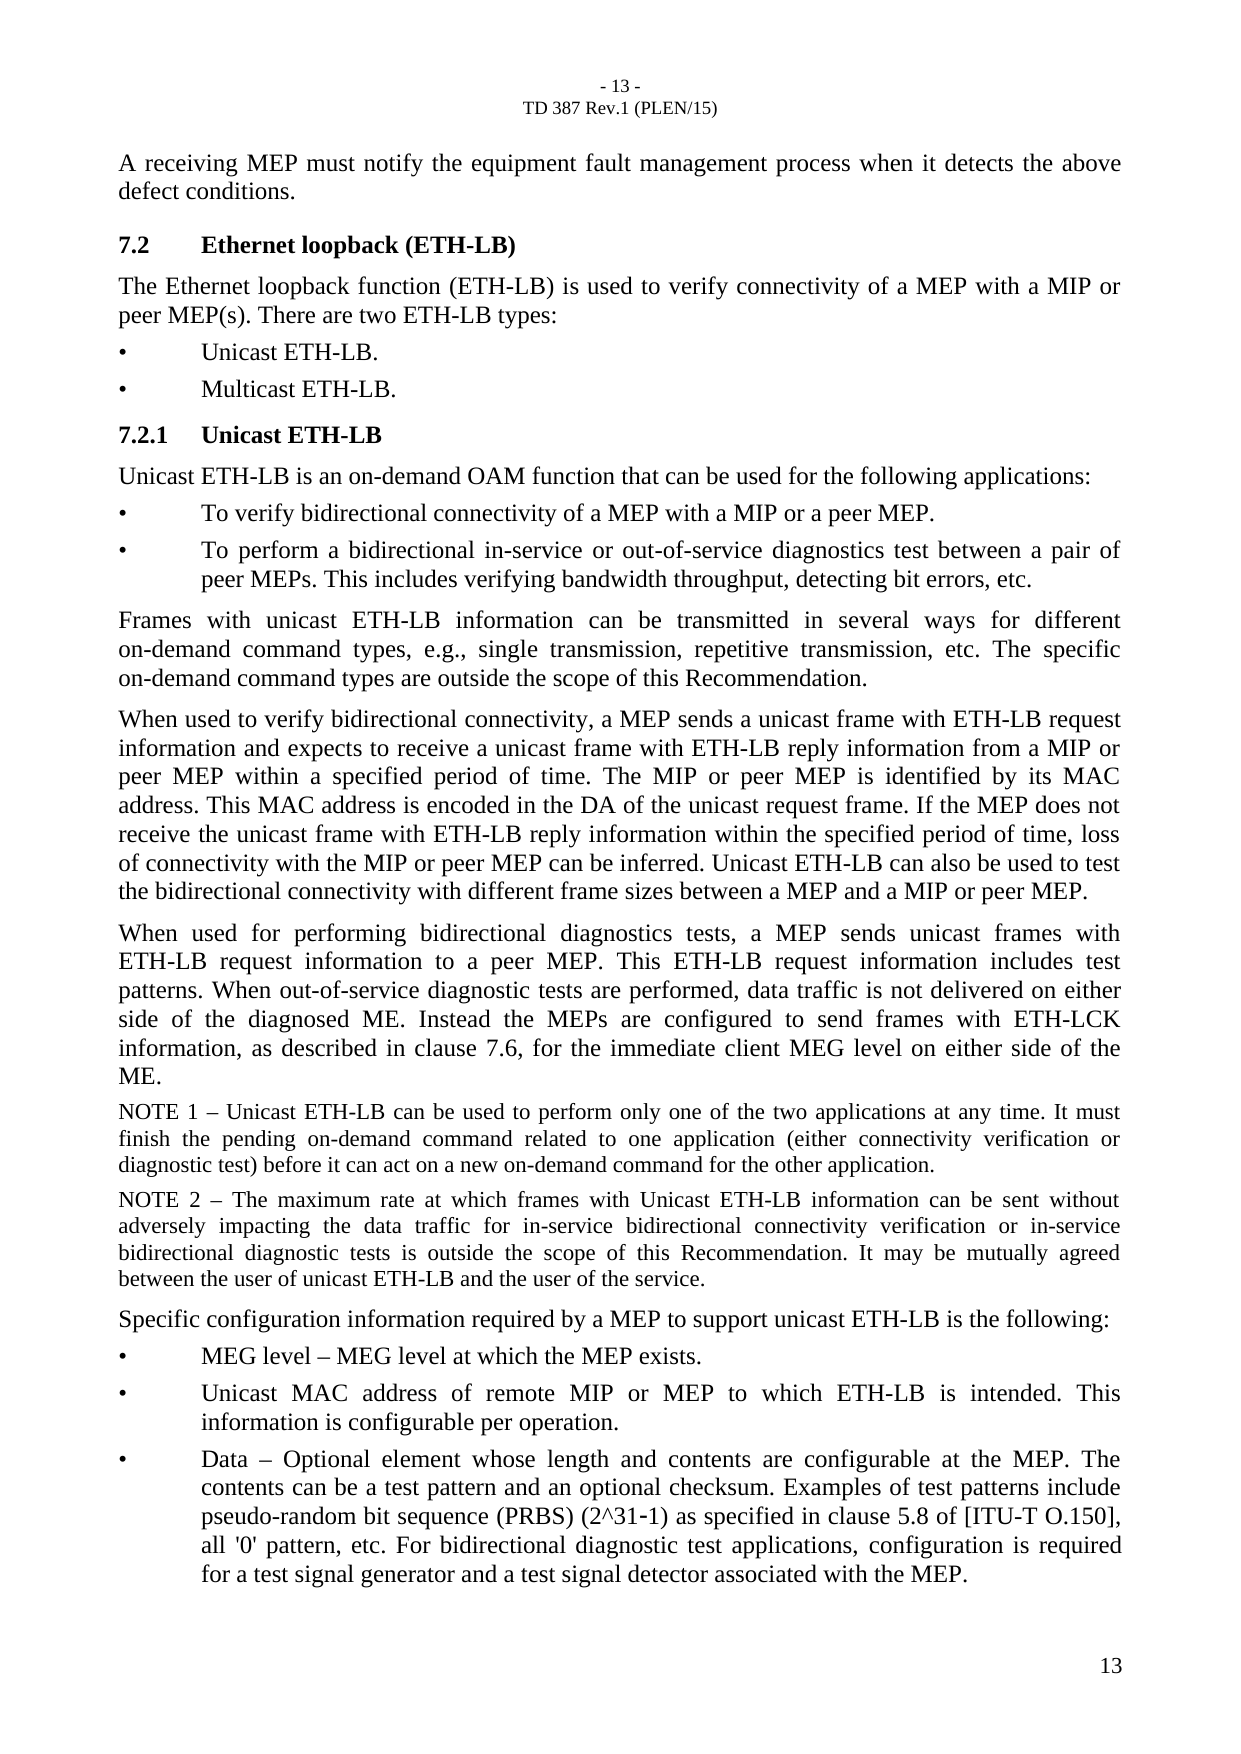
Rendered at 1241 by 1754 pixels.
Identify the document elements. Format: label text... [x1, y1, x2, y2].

text A receiving MEP must notify the equipment fault management process when it detects the above defect conditions. [118, 148, 1122, 205]
text • Unicast ETH-LB. [118, 337, 1122, 366]
text • To verify bidirectional connectivity of a MEP with a MIP or a peer MEP. [118, 498, 1122, 527]
text NOTE 2 – The maximum rate at which frames with Unicast ETH-LB information can be sent without adversely impacting the data traffic for in-service bidirectional connectivity verification or in-service bidirectional diagnostic tests is outside the scope of this Recommendation. It may be mutually agreed between the user of unicast ETH-LB and the user of the service. [118, 1186, 1122, 1291]
text NOTE 1 – Unicast ETH-LB can be used to perform only one of the two applications at any time. It must finish the pending on-demand command related to one application (either connectivity verification or diagnostic test) before it can act on a new on-demand command for the other application. [118, 1098, 1122, 1177]
subtitle 7.2 Ethernet loopback (ETH-LB) [118, 230, 1122, 259]
text When used for performing bidirectional diagnostics tests, a MEP sends unicast frames with ETH-LB request information to a peer MEP. This ETH-LB request information includes test patterns. When out-of-service diagnostic tests are performed, data traffic is not delivered on either side of the diagnosed ME. Instead the MEPs are configured to send frames with ETH-LCK information, as described in clause 7.6, for the immediate client MEG level on either side of the ME. [118, 918, 1122, 1090]
text • Unicast MAC address of remote MIP or MEP to which ETH-LB is intended. This information is configurable per operation. [118, 1378, 1122, 1435]
text • MEG level – MEG level at which the MEP exists. [118, 1341, 1122, 1369]
text • To perform a bidirectional in-service or out-of-service diagnostics test between a pair of peer MEPs. This includes verifying bandwidth throughput, detecting bit errors, etc. [118, 535, 1122, 593]
text Frames with unicast ETH-LB information can be transmitted in several ways for different on-demand command types, e.g., single transmission, repetitive transmission, etc. The specific on-demand command types are outside the scope of this Recommendation. [118, 605, 1122, 691]
text • Data – Optional element whose length and contents are configurable at the MEP. The contents can be a test pattern and an optional checksum. Examples of test patterns include pseudo-random bit sequence (PRBS) (2^311) as specified in clause 5.8 of [ITU-T O.150], all '0' pattern, etc. For bidirectional diagnostic test applications, configuration is required for a test signal generator and a test signal detector associated with the MEP. [118, 1444, 1122, 1587]
text When used to verify bidirectional connectivity, a MEP sends a unicast frame with ETH-LB request information and expects to receive a unicast frame with ETH-LB reply information from a MIP or peer MEP within a specified period of time. The MIP or peer MEP is identified by its MAC address. This MAC address is encoded in the DA of the unicast request frame. If the MEP does not receive the unicast frame with ETH-LB reply information within the specified period of time, loss of connectivity with the MIP or peer MEP can be inferred. Unicast ETH-LB can also be used to test the bidirectional connectivity with different frame sizes between a MEP and a MIP or peer MEP. [118, 704, 1122, 905]
text Specific configuration information required by a MEP to support unicast ETH-LB is the following: [118, 1304, 1122, 1332]
text • Multicast ETH-LB. [118, 374, 1122, 403]
text The Ethernet loopback function (ETH-LB) is used to verify connectivity of a MEP with a MIP or peer MEP(s). There are two ETH-LB types: [118, 271, 1122, 329]
text Unicast ETH-LB is an on-demand OAM function that can be used for the following applications: [118, 461, 1122, 490]
subtitle 7.2.1 Unicast ETH-LB [118, 420, 1122, 448]
